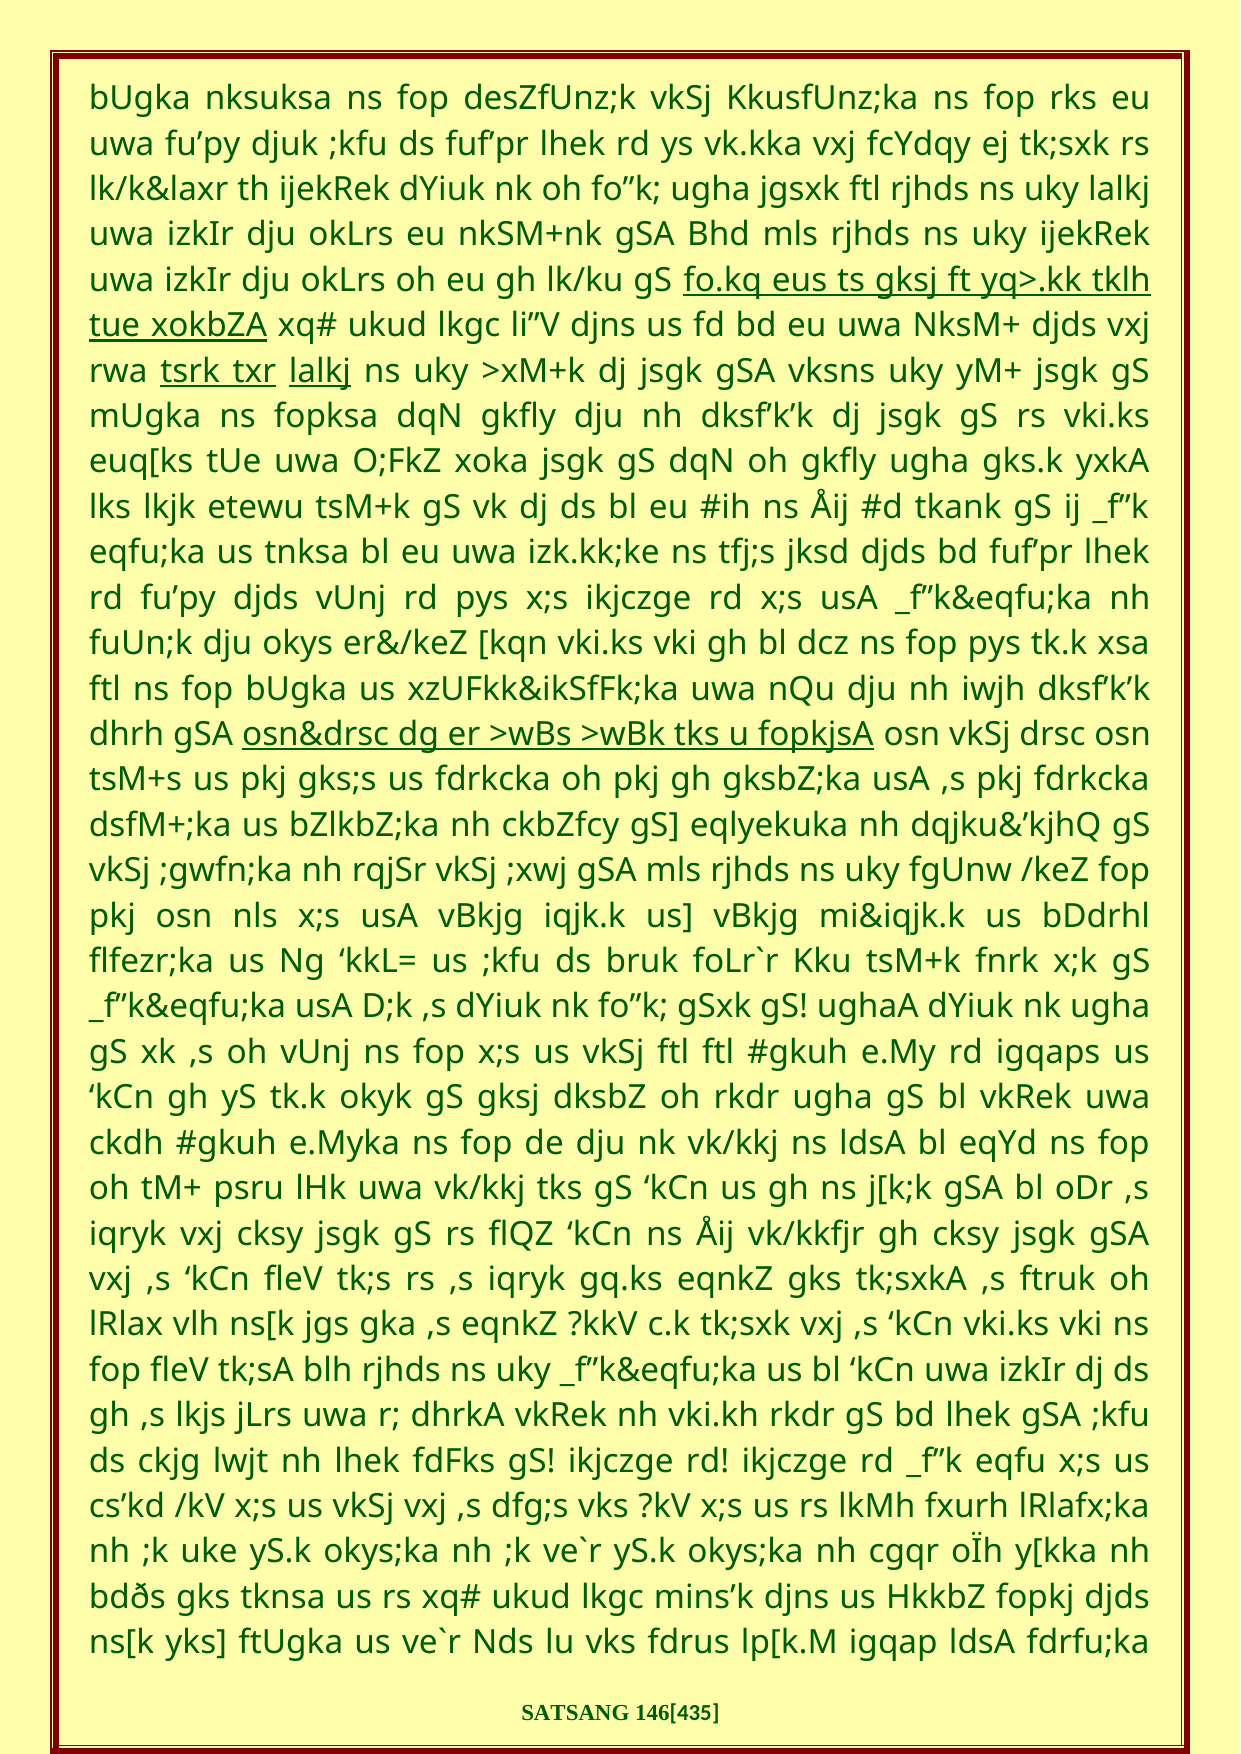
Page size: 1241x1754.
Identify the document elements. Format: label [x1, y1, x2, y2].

text [89, 74, 1152, 1663]
